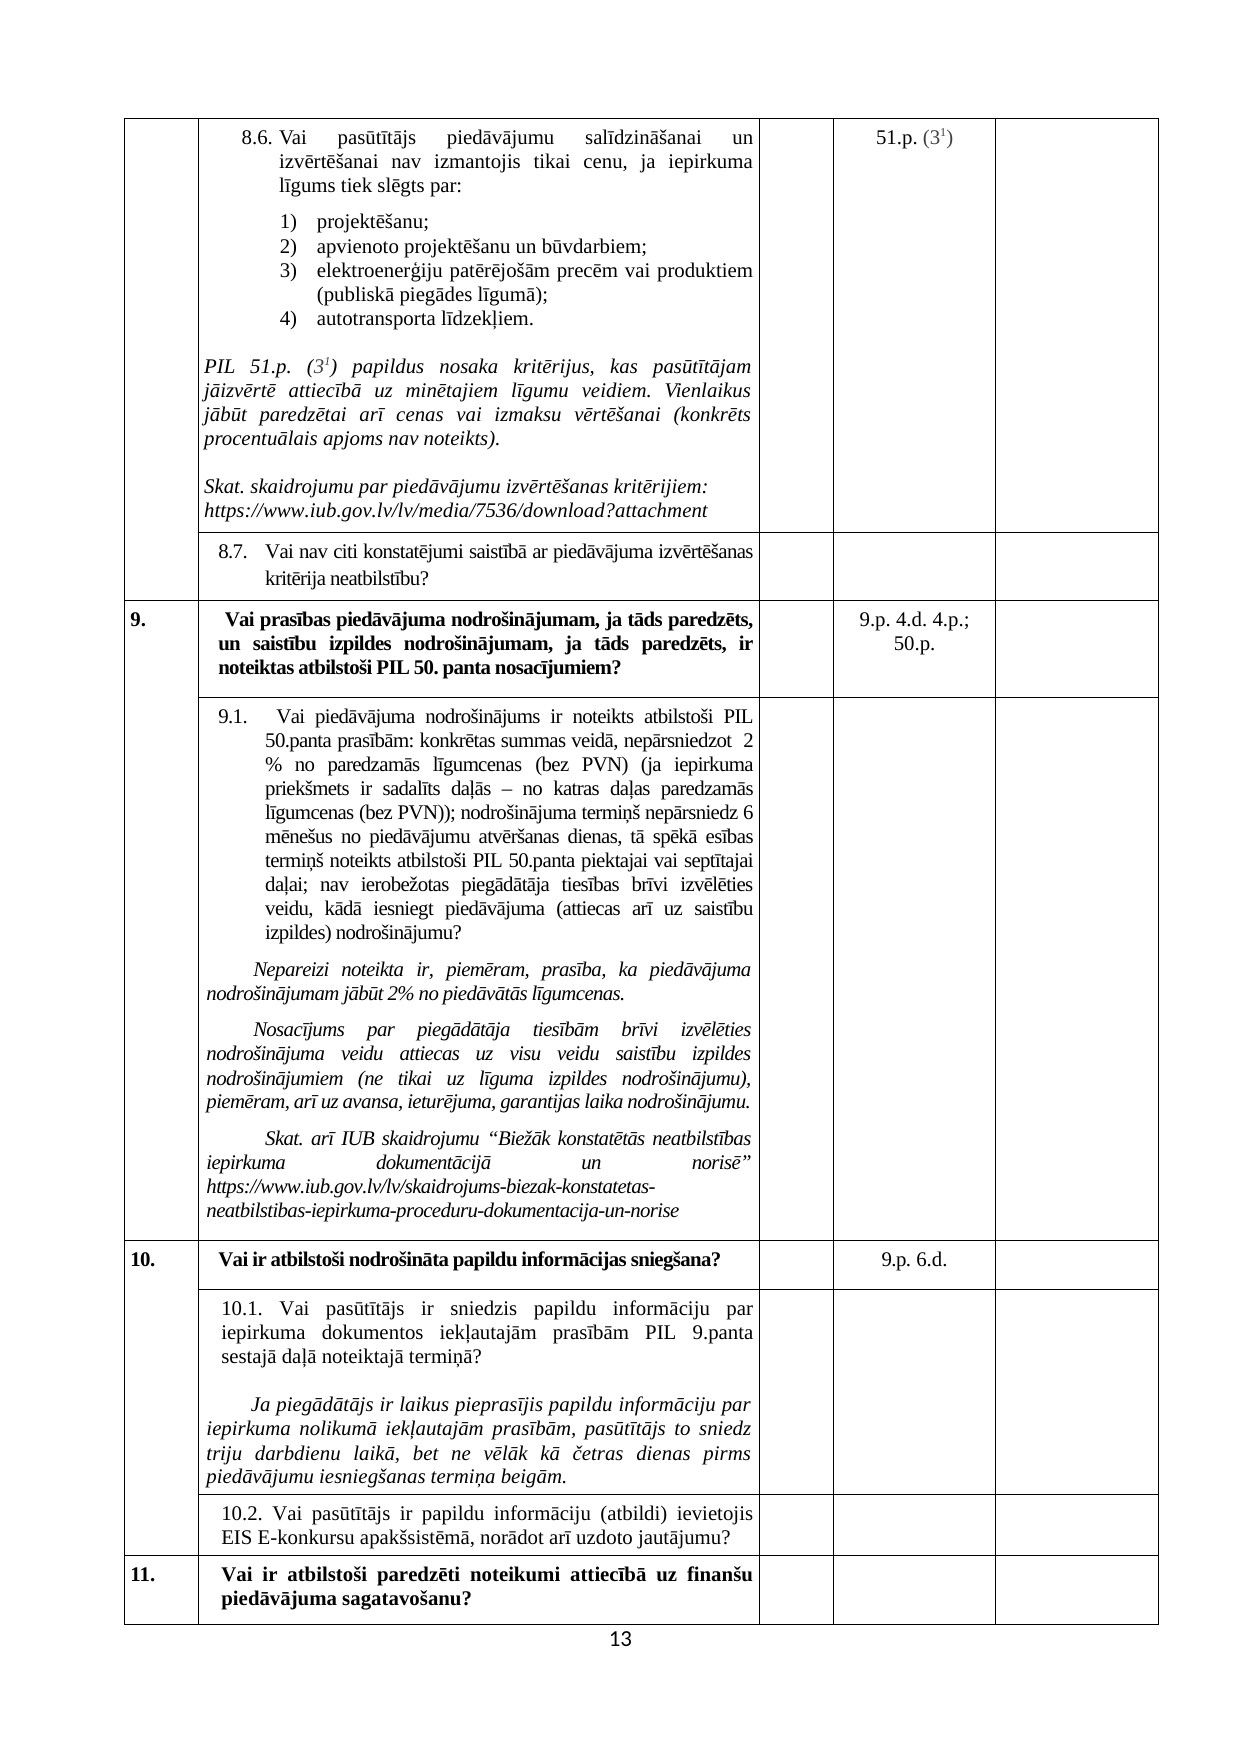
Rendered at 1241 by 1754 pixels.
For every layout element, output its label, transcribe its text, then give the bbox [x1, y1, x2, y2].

table_cell [760, 1556, 833, 1624]
table_cell Vai pasūtītājs piedāvājumu salīdzināšanai un izvērtēšanai nav izmantojis tikai cenu, ja iepirkuma līgums tiek slēgts par: projektēšanu; apvienoto projektēšanu un būvdarbiem; elektroenerģiju patērējošām precēm vai produktiem (publiskā piegādes līgumā); autotransporta līdzekļiem. PIL 51.p. (31) papildus nosaka kritērijus, kas pasūtītājam jāizvērtē attiecībā uz minētajiem līgumu veidiem. Vienlaikus jābūt paredzētai arī cenas vai izmaksu vērtēšanai (konkrēts procentuālais apjoms nav noteikts). Skat. skaidrojumu par piedāvājumu izvērtēšanas kritērijiem: https://www.iub.gov.lv/lv/media/7536/download?attachment [199, 119, 759, 532]
table_cell [996, 601, 1158, 697]
table_cell [996, 1290, 1158, 1494]
table_cell 11. [125, 1556, 198, 1624]
table_cell [760, 1290, 833, 1494]
table_cell [996, 1241, 1158, 1289]
table_cell [760, 698, 833, 1240]
table_cell Vai prasības piedāvājuma nodrošinājumam, ja tāds paredzēts, un saistību izpildes nodrošinājumam, ja tāds paredzēts, ir noteiktas atbilstoši PIL 50. panta nosacījumiem? [199, 601, 759, 697]
table_cell [760, 1495, 833, 1555]
table_cell [760, 119, 833, 532]
table_cell 51.p. (31) [834, 119, 995, 532]
table_cell [834, 1495, 995, 1555]
table_cell [834, 698, 995, 1240]
table_cell [996, 698, 1158, 1240]
table_cell [834, 1556, 995, 1624]
table_cell [125, 601, 198, 1240]
table_cell [760, 1241, 833, 1289]
table_cell 10. [125, 1241, 198, 1555]
table_cell [834, 1290, 995, 1494]
table_cell Vai ir atbilstoši paredzēti noteikumi attiecībā uz finanšu piedāvājuma sagatavošanu? [199, 1556, 759, 1624]
table_cell [760, 601, 833, 697]
table_cell 10.1. Vai pasūtītājs ir sniedzis papildu informāciju par iepirkuma dokumentos iekļautajām prasībām PIL 9.panta sestajā daļā noteiktajā termiņā? Ja piegādātājs ir laikus pieprasījis papildu informāciju par iepirkuma nolikumā iekļautajām prasībām, pasūtītājs to sniedz triju darbdienu laikā, bet ne vēlāk kā četras dienas pirms piedāvājumu iesniegšanas termiņa beigām. [199, 1290, 759, 1494]
table_cell 9.p. 6.d. [834, 1241, 995, 1289]
table_cell Vai nav citi konstatējumi saistībā ar piedāvājuma izvērtēšanas kritērija neatbilstību? [199, 533, 759, 600]
table_cell [996, 533, 1158, 600]
table_cell [996, 1495, 1158, 1555]
table_cell [996, 1556, 1158, 1624]
table_cell [996, 119, 1158, 532]
table_cell 9.p. 4.d. 4.p.; 50.p. [834, 601, 995, 697]
table_cell Vai ir atbilstoši nodrošināta papildu informācijas sniegšana? [199, 1241, 759, 1289]
table_cell [834, 533, 995, 600]
table_cell Vai piedāvājuma nodrošinājums ir noteikts atbilstoši PIL 50.panta prasībām: konkrētas summas veidā, nepārsniedzot 2 % no paredzamās līgumcenas (bez PVN) (ja iepirkuma priekšmets ir sadalīts daļās – no katras daļas paredzamās līgumcenas (bez PVN)); nodrošinājuma termiņš nepārsniedz 6 mēnešus no piedāvājumu atvēršanas dienas, tā spēkā esības termiņš noteikts atbilstoši PIL 50.panta piektajai vai septītajai daļai; nav ierobežotas piegādātāja tiesības brīvi izvēlēties veidu, kādā iesniegt piedāvājuma (attiecas arī uz saistību izpildes) nodrošinājumu? Nepareizi noteikta ir, piemēram, prasība, ka piedāvājuma nodrošinājumam jābūt 2% no piedāvātās līgumcenas. Nosacījums par piegādātāja tiesībām brīvi izvēlēties nodrošinājuma veidu attiecas uz visu veidu saistību izpildes nodrošinājumiem (ne tikai uz līguma izpildes nodrošinājumu), piemēram, arī uz avansa, ieturējuma, garantijas laika nodrošinājumu. Skat. arī IUB skaidrojumu “Biežāk konstatētās neatbilstības iepirkuma dokumentācijā un norisē” https://www.iub.gov.lv/lv/skaidrojums-biezak-konstatetas-neatbilstibas-iepirkuma-proceduru-dokumentacija-un-norise [199, 698, 759, 1240]
table_cell [760, 533, 833, 600]
table_cell 10.2. Vai pasūtītājs ir papildu informāciju (atbildi) ievietojis EIS E-konkursu apakšsistēmā, norādot arī uzdoto jautājumu? [199, 1495, 759, 1555]
